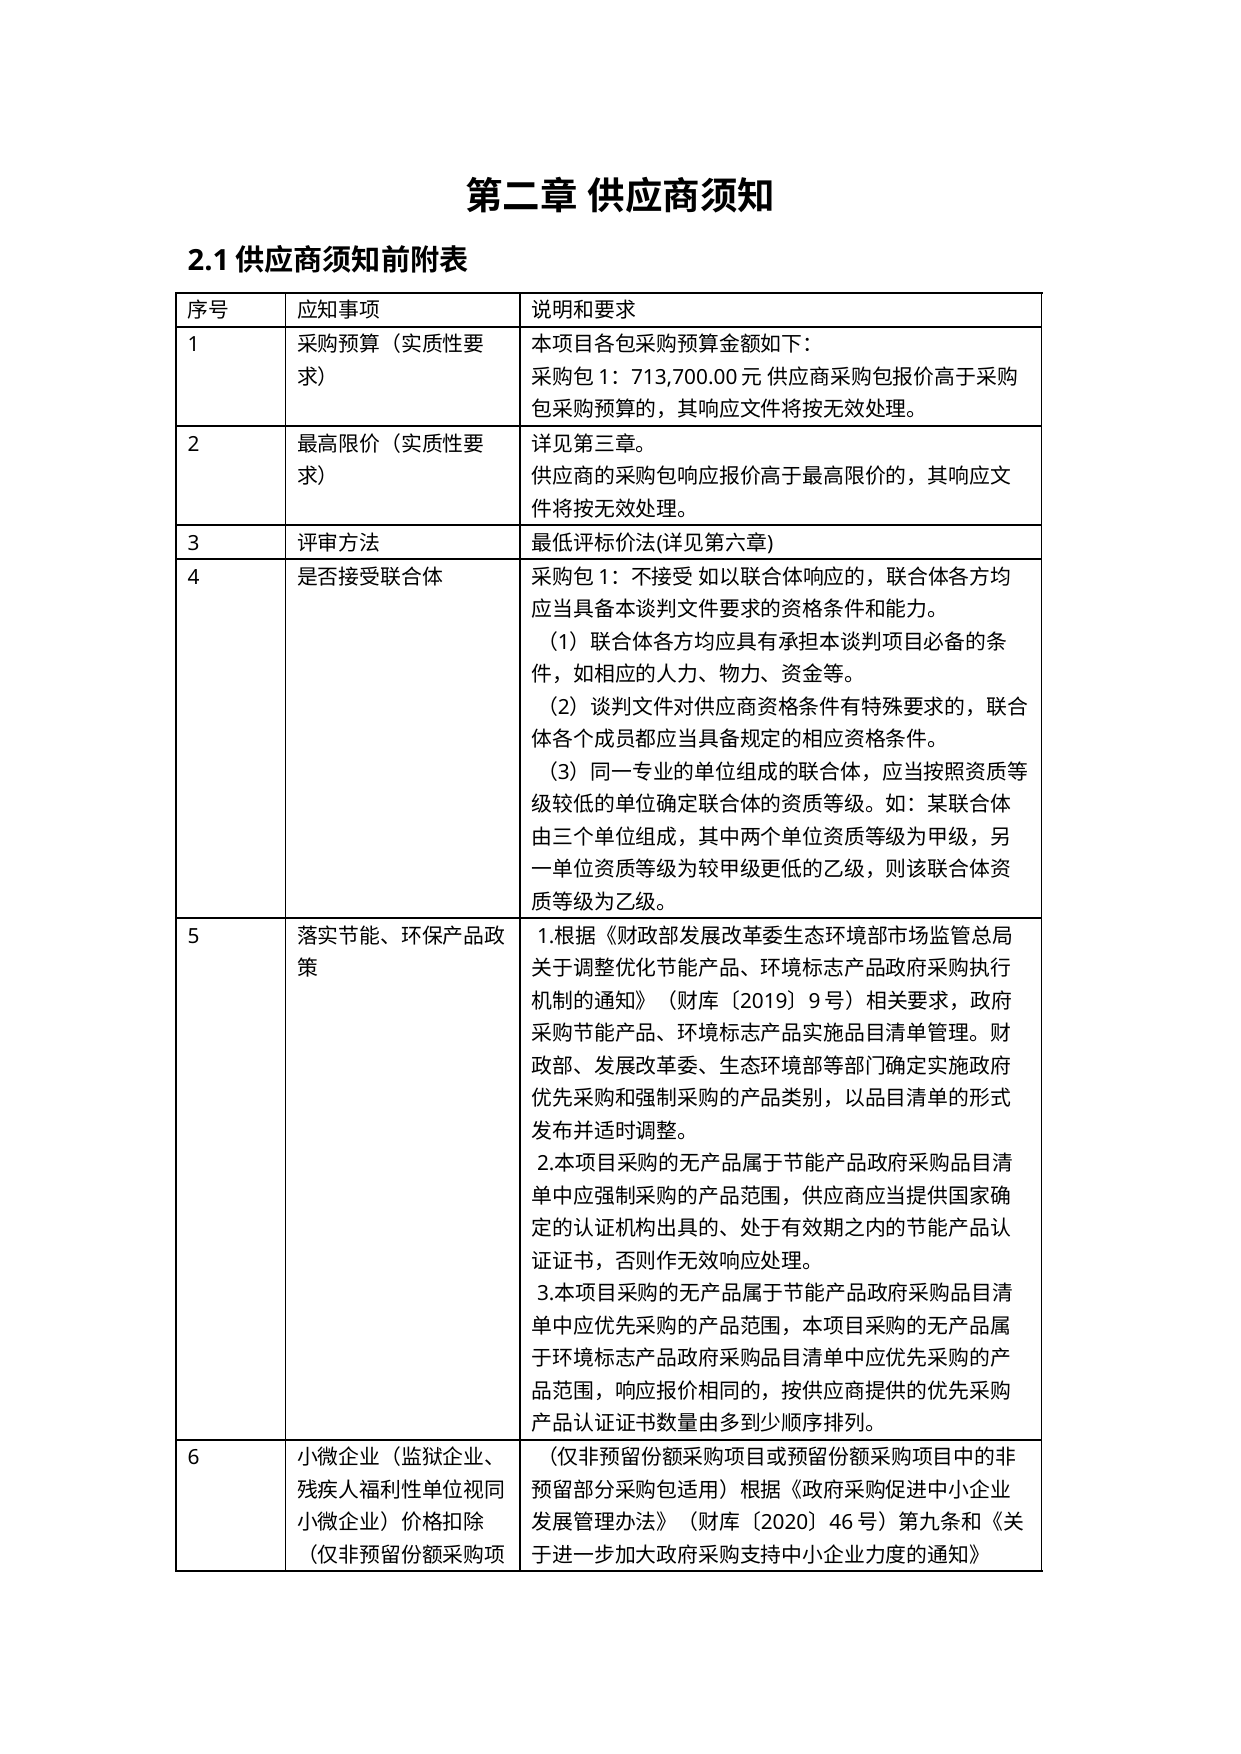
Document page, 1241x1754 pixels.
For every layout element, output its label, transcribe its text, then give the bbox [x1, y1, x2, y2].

table_cell 采购包1：不接受 如以联合体响应的，联合体各方均应当具备本谈判文件要求的资格条件和能力。 （1）联合体各方均应具有承担本谈判项目必备的条件，如相应的人力、物力、资金等。 （2）谈判文件对供应商资格条件有特殊要求的，联合体各个成员都应当具备规定的相应资格条件。 （3）同一专业的单位组成的联合体，应当按照资质等级较低的单位确定联合体的资质等级。如：某联合体由三个单位组成，其中两个单位资质等级为甲级，另一单位资质等级为较甲级更低的乙级，则该联合体资质等级为乙级。 [521, 560, 1041, 917]
table_header 说明和要求 [521, 294, 1041, 326]
text 2.1供应商须知前附表 [187, 227, 1053, 292]
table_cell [286, 1441, 519, 1570]
table_cell 1 [177, 328, 285, 425]
table_cell 评审方法 [286, 526, 519, 558]
table_cell 本项目各包采购预算金额如下： 采购包1：713,700.00元 供应商采购包报价高于采购包采购预算的，其响应文件将按无效处理。 [521, 328, 1041, 425]
table_cell 4 [177, 560, 285, 917]
table_cell 落实节能、环保产品政策 [286, 919, 519, 1439]
table_cell 详见第三章。 供应商的采购包响应报价高于最高限价的，其响应文件将按无效处理。 [521, 427, 1041, 524]
table_cell 2 [177, 427, 285, 524]
table_cell 最高限价（实质性要求） [286, 427, 519, 524]
table_header 序号 [177, 294, 285, 326]
table_cell 5 [177, 919, 285, 1439]
text 第二章 供应商须知 [187, 162, 1053, 227]
table_cell 6 [177, 1441, 285, 1570]
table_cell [521, 1441, 1041, 1570]
table_cell 采购预算（实质性要求） [286, 328, 519, 425]
table_header 应知事项 [286, 294, 519, 326]
table_cell 最低评标价法(详见第六章) [521, 526, 1041, 558]
table_cell 1.根据《财政部发展改革委生态环境部市场监管总局关于调整优化节能产品、环境标志产品政府采购执行机制的通知》（财库〔2019〕9号）相关要求，政府采购节能产品、环境标志产品实施品目清单管理。财政部、发展改革委、生态环境部等部门确定实施政府优先采购和强制采购的产品类别，以品目清单的形式发布并适时调整。 2.本项目采购的无产品属于节能产品政府采购品目清单中应强制采购的产品范围，供应商应当提供国家确定的认证机构出具的、处于有效期之内的节能产品认证证书，否则作无效响应处理。 3.本项目采购的无产品属于节能产品政府采购品目清单中应优先采购的产品范围，本项目采购的无产品属于环境标志产品政府采购品目清单中应优先采购的产品范围，响应报价相同的，按供应商提供的优先采购产品认证证书数量由多到少顺序排列。 [521, 919, 1041, 1439]
table_cell 是否接受联合体 [286, 560, 519, 917]
table_cell 3 [177, 526, 285, 558]
